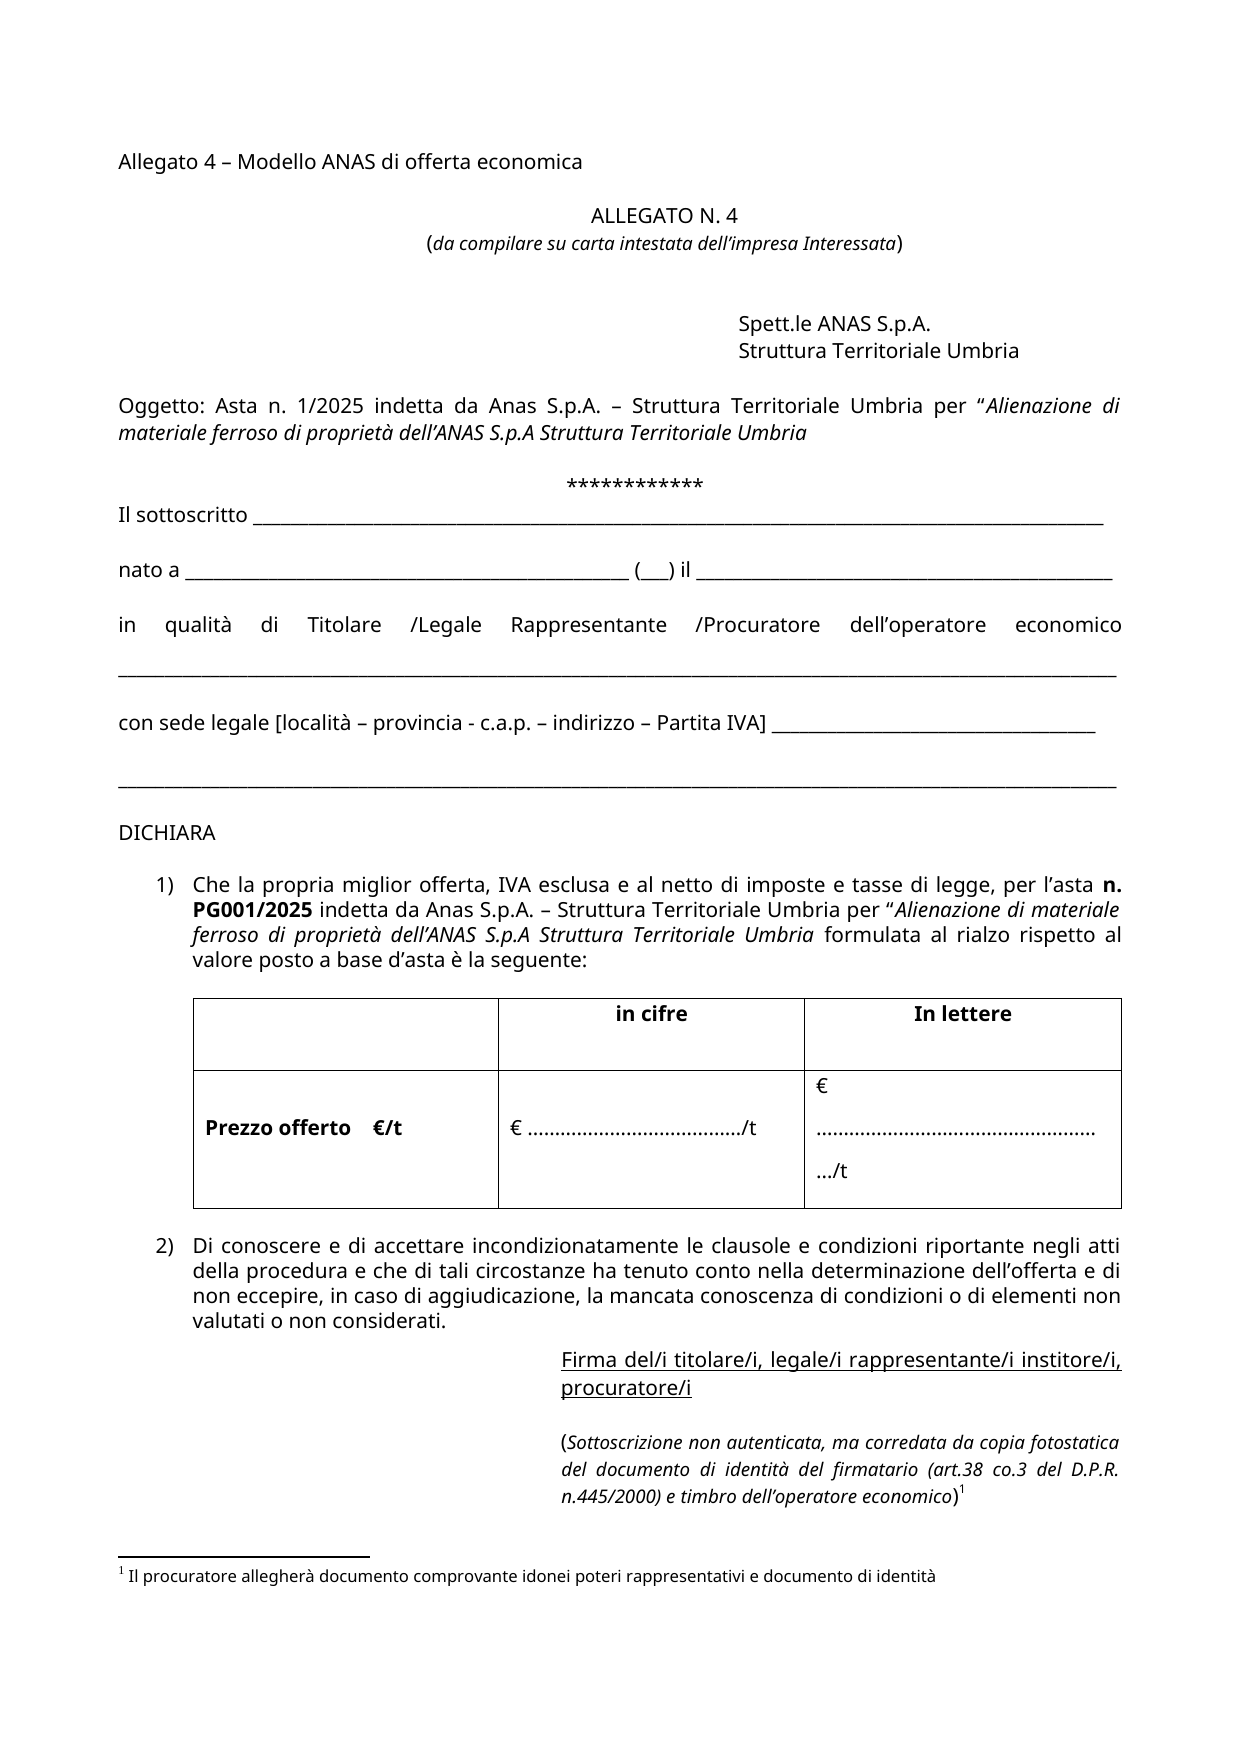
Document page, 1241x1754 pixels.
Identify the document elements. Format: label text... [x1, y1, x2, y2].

text ************ [118, 473, 1063, 500]
text DICHIARA [118, 818, 1122, 846]
text con sede legale [località – provincia - c.a.p. – indirizzo – Partita IVA] ___________________________________ [118, 708, 1122, 736]
table_header In lettere [805, 999, 1121, 1070]
list Di conoscere e di accettare incondizionatamente le clausole e condizioni riportante negli atti della procedura e che di tali circostanze ha tenuto conto nella determinazione dell’offerta e di non eccepire, in caso di aggiudicazione, la mancata conoscenza di condizioni o di elementi non valutati o non considerati. [155, 1234, 1122, 1334]
table_cell Prezzo offerto €/t [194, 1071, 498, 1208]
text Firma del/i titolare/i, legale/i rappresentante/i institore/i, procuratore/i [561, 1371, 1122, 1400]
text nato a ________________________________________________ (___) il _____________________________________________ [118, 555, 1122, 583]
text (da compilare su carta intestata dell’impresa Interessata) [118, 229, 1122, 256]
text Struttura Territoriale Umbria [118, 337, 1122, 364]
table_cell €………………………………………………/t [805, 1071, 1121, 1208]
text ALLEGATO N. 4 [118, 202, 1122, 229]
table_header [194, 999, 498, 1070]
text (Sottoscrizione non autenticata, ma corredata da copia fotostatica del documento di identità del firmatario (art.38 co.3 del D.P.R. n.445/2000) e timbro dell’operatore economico) [561, 1427, 1122, 1509]
text in qualità di Titolare /Legale Rappresentante /Procuratore dell’operatore economico ____________________________________________________________________________________________________________ [118, 610, 1122, 681]
text Oggetto: Asta n. 1/2025 indetta da Anas S.p.A. – Struttura Territoriale Umbria per “Alienazione di materiale ferroso di proprietà dell’ANAS S.p.A Struttura Territoriale Umbria [118, 391, 1122, 446]
text Spett.le ANAS S.p.A. [118, 310, 1122, 337]
table_header in cifre [499, 999, 804, 1070]
text Firma del/i titolare/i, legale/i rappresentante/i institore/i, procuratore/i [561, 1346, 1122, 1370]
text Il sottoscritto ____________________________________________________________________________________________ [118, 500, 1122, 528]
text ____________________________________________________________________________________________________________ [118, 763, 1122, 791]
text Allegato 4 – Modello ANAS di offerta economica [118, 148, 1122, 175]
table_cell € …………………………………/t [499, 1071, 804, 1208]
list Che la propria miglior offerta, IVA esclusa e al netto di imposte e tasse di legge, per l’asta n. PG001/2025 indetta da Anas S.p.A. – Struttura Territoriale Umbria per “Alienazione di materiale ferroso di proprietà dell’ANAS S.p.A Struttura Territoriale Umbria formulata al rialzo rispetto al valore posto a base d’asta è la seguente: [155, 873, 1122, 973]
